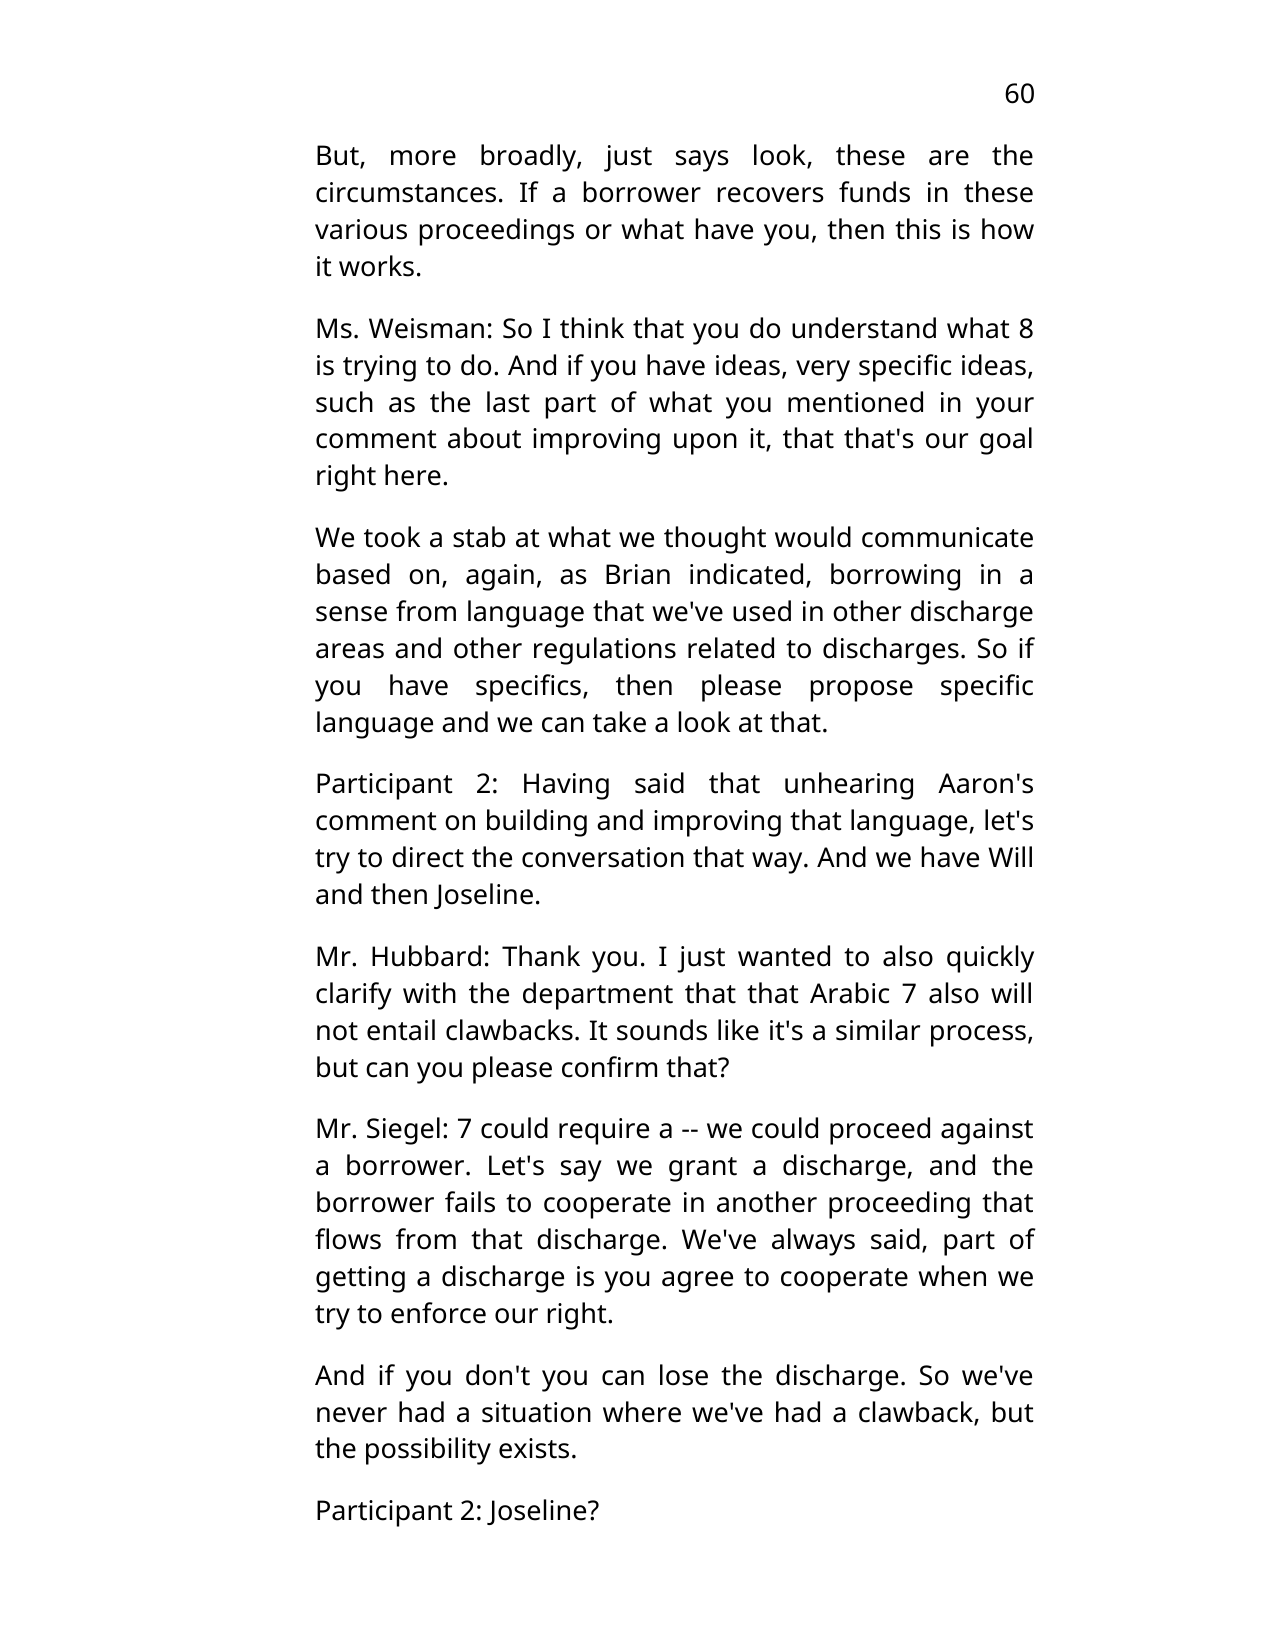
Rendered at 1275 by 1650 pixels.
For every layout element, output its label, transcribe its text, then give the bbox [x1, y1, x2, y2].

text Participant 2: Having said that unhearing Aaron's comment on building and improving that language, let's try to direct the conversation that way. And we have Will and then Joseline. [315, 765, 1035, 912]
text But, more broadly, just says look, these are the circumstances. If a borrower recovers funds in these various proceedings or what have you, then this is how it works. [315, 137, 1035, 284]
text We took a stab at what we thought would communicate based on, again, as Brian indicated, borrowing in a sense from language that we've used in other discharge areas and other regulations related to discharges. So if you have specifics, then please propose specific language and we can take a look at that. [315, 519, 1035, 740]
text Ms. Weisman: So I think that you do understand what 8 is trying to do. And if you have ideas, very specific ideas, such as the last part of what you mentioned in your comment about improving upon it, that that's our goal right here. [315, 309, 1035, 494]
text Mr. Hubbard: Thank you. I just wanted to also quickly clarify with the department that that Arabic 7 also will not entail clawbacks. It sounds like it's a similar process, but can you please confirm that? [315, 937, 1035, 1085]
text Mr. Siegel: 7 could require a -- we could proceed against a borrower. Let's say we grant a discharge, and the borrower fails to cooperate in another proceeding that flows from that discharge. We've always said, part of getting a discharge is you agree to cooperate when we try to enforce our right. [315, 1110, 1035, 1331]
text And if you don't you can lose the discharge. So we've never had a situation where we've had a clawback, but the possibility exists. [315, 1356, 1035, 1467]
text Participant 2: Joseline? [315, 1492, 1035, 1529]
